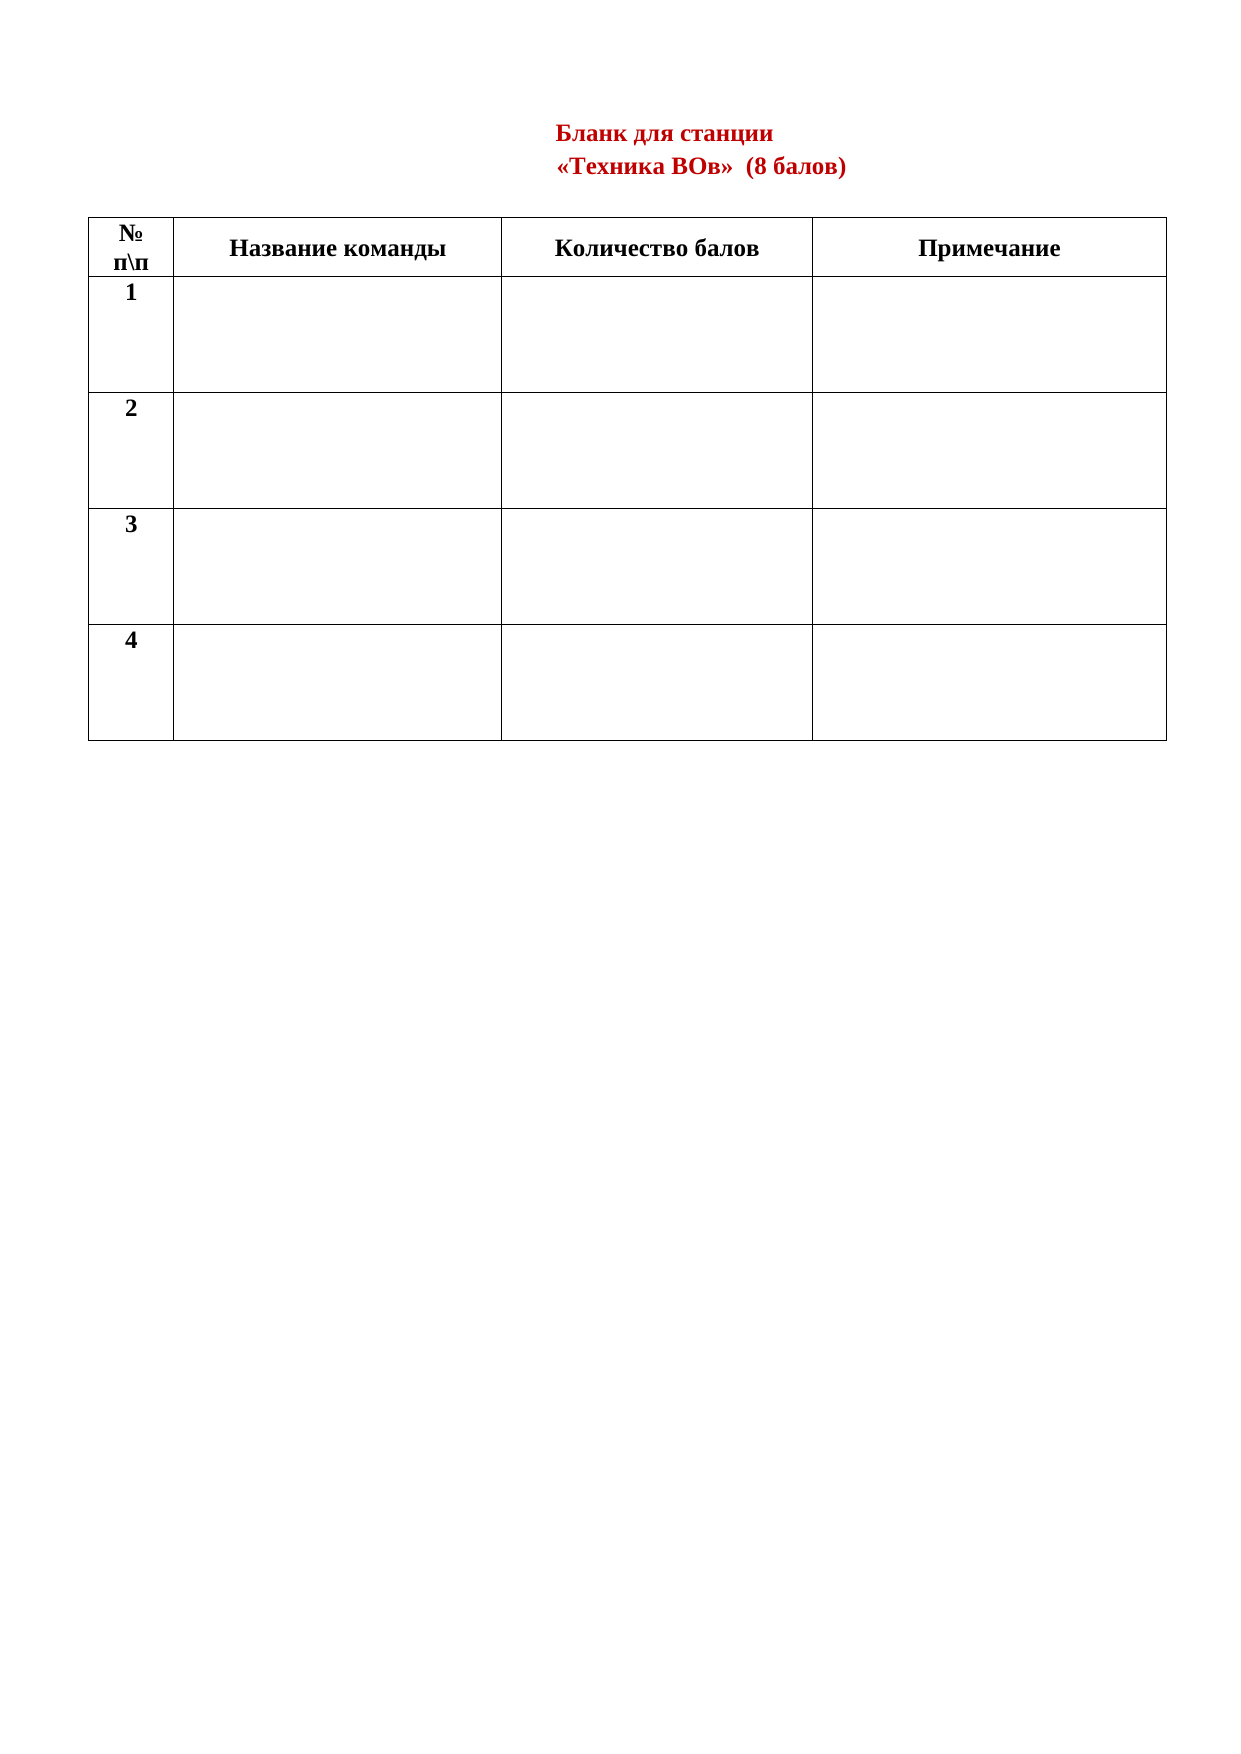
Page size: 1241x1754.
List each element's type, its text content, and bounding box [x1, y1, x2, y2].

table_header Примечание [813, 218, 1166, 276]
table_header № п\п [89, 218, 173, 276]
table_cell [813, 393, 1166, 508]
table_cell [813, 509, 1166, 624]
table_header Название команды [174, 218, 501, 276]
table_cell 2 [89, 393, 173, 508]
table_cell [174, 393, 501, 508]
text «Техника ВОв» (8 балов) [177, 151, 1152, 180]
table_cell [174, 509, 501, 624]
table_cell [174, 625, 501, 740]
table_cell [502, 393, 812, 508]
table_cell [502, 277, 812, 392]
table_cell [502, 625, 812, 740]
table_cell [502, 509, 812, 624]
table_header Количество балов [502, 218, 812, 276]
table_cell [813, 277, 1166, 392]
table_cell 4 [89, 625, 173, 740]
table_cell [813, 625, 1166, 740]
table_cell 1 [89, 277, 173, 392]
table_cell [174, 277, 501, 392]
text Бланк для станции [177, 118, 1152, 147]
table_cell 3 [89, 509, 173, 624]
